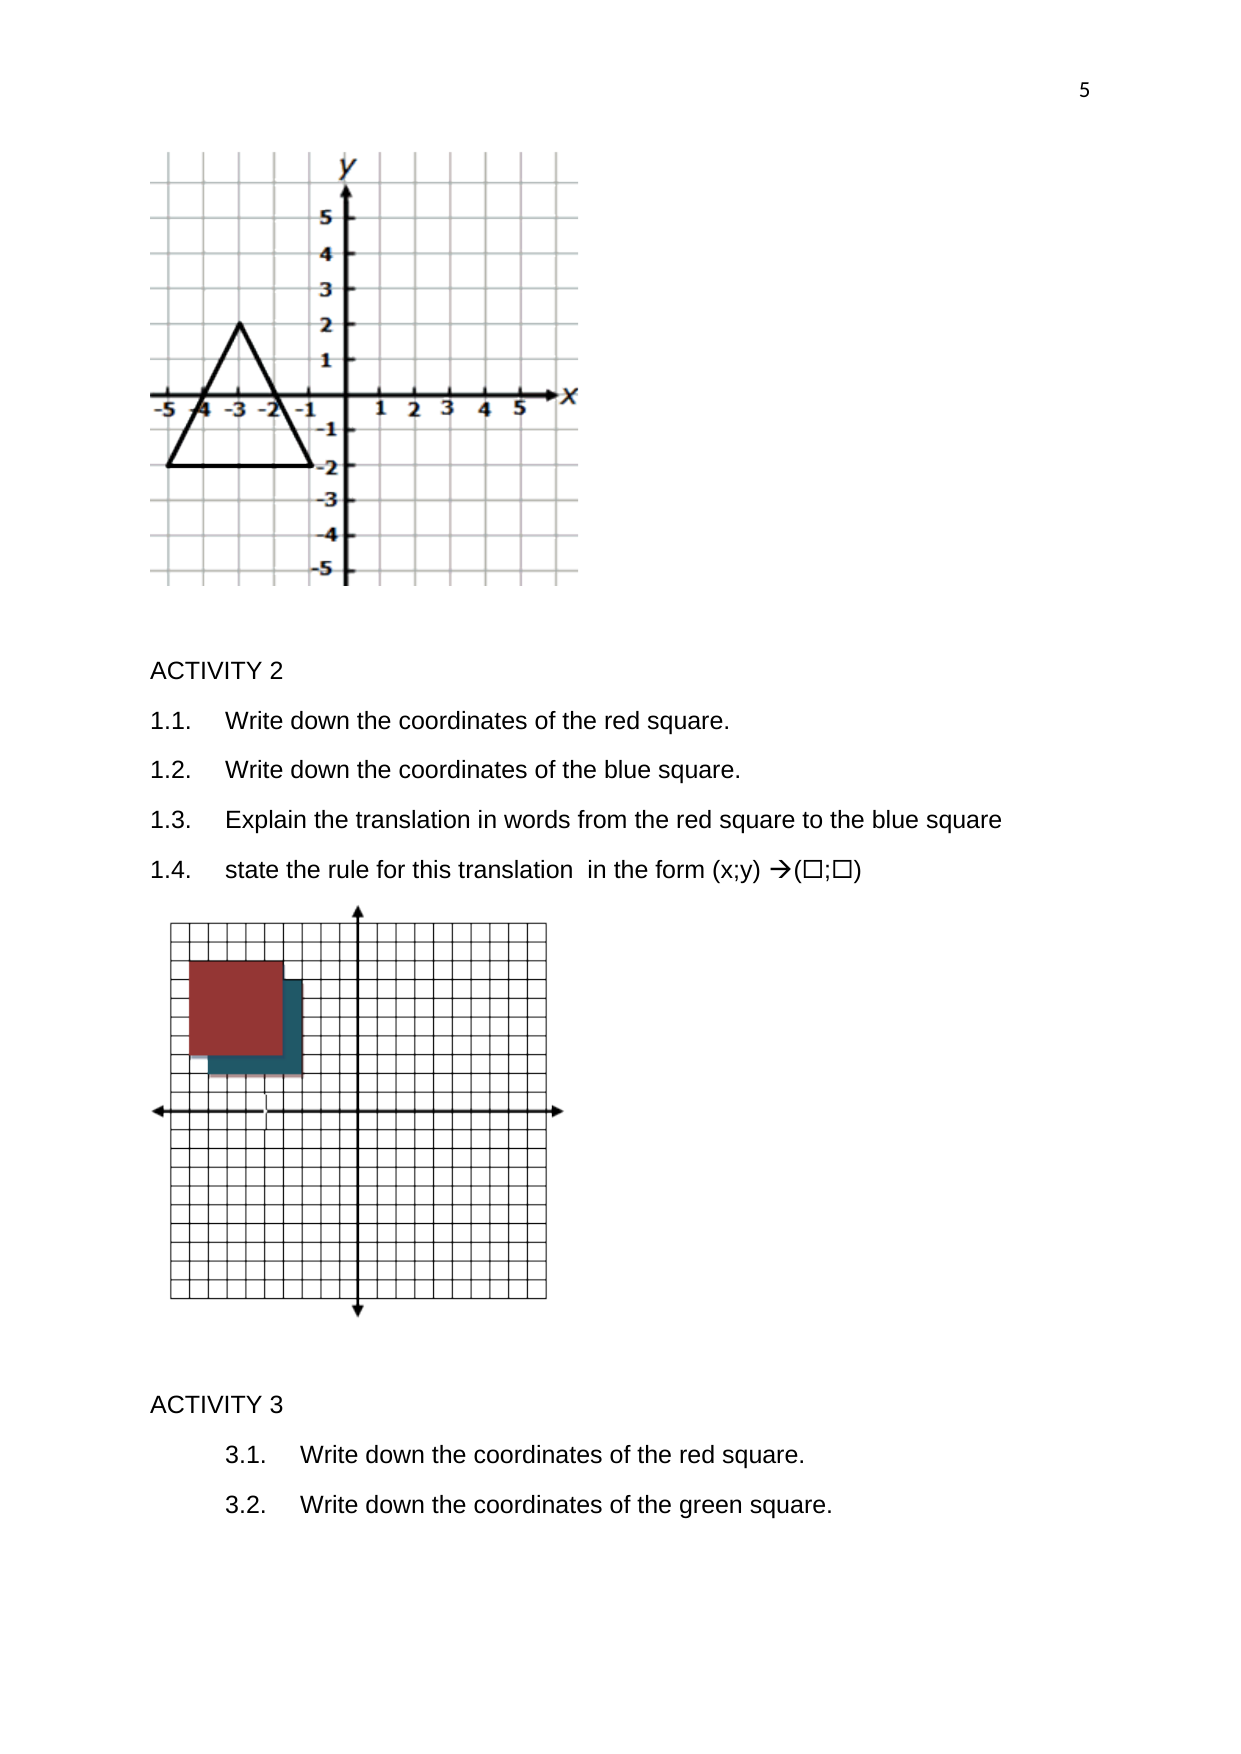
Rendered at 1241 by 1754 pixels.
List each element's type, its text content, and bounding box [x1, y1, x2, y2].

list Write down the coordinates of the blue square. [150, 756, 1090, 784]
picture [150, 150, 579, 586]
list state the rule for this translation in the form (x;y) (;) [150, 855, 1090, 883]
text ACTIVITY 2 [150, 656, 1090, 685]
list Write down the coordinates of the red square. [225, 1440, 1090, 1469]
picture [150, 904, 566, 1320]
list Explain the translation in words from the red square to the blue square [150, 805, 1090, 834]
text ACTIVITY 3 [150, 1390, 1090, 1419]
list Write down the coordinates of the red square. [150, 706, 1090, 735]
list Write down the coordinates of the green square. [225, 1489, 1090, 1518]
